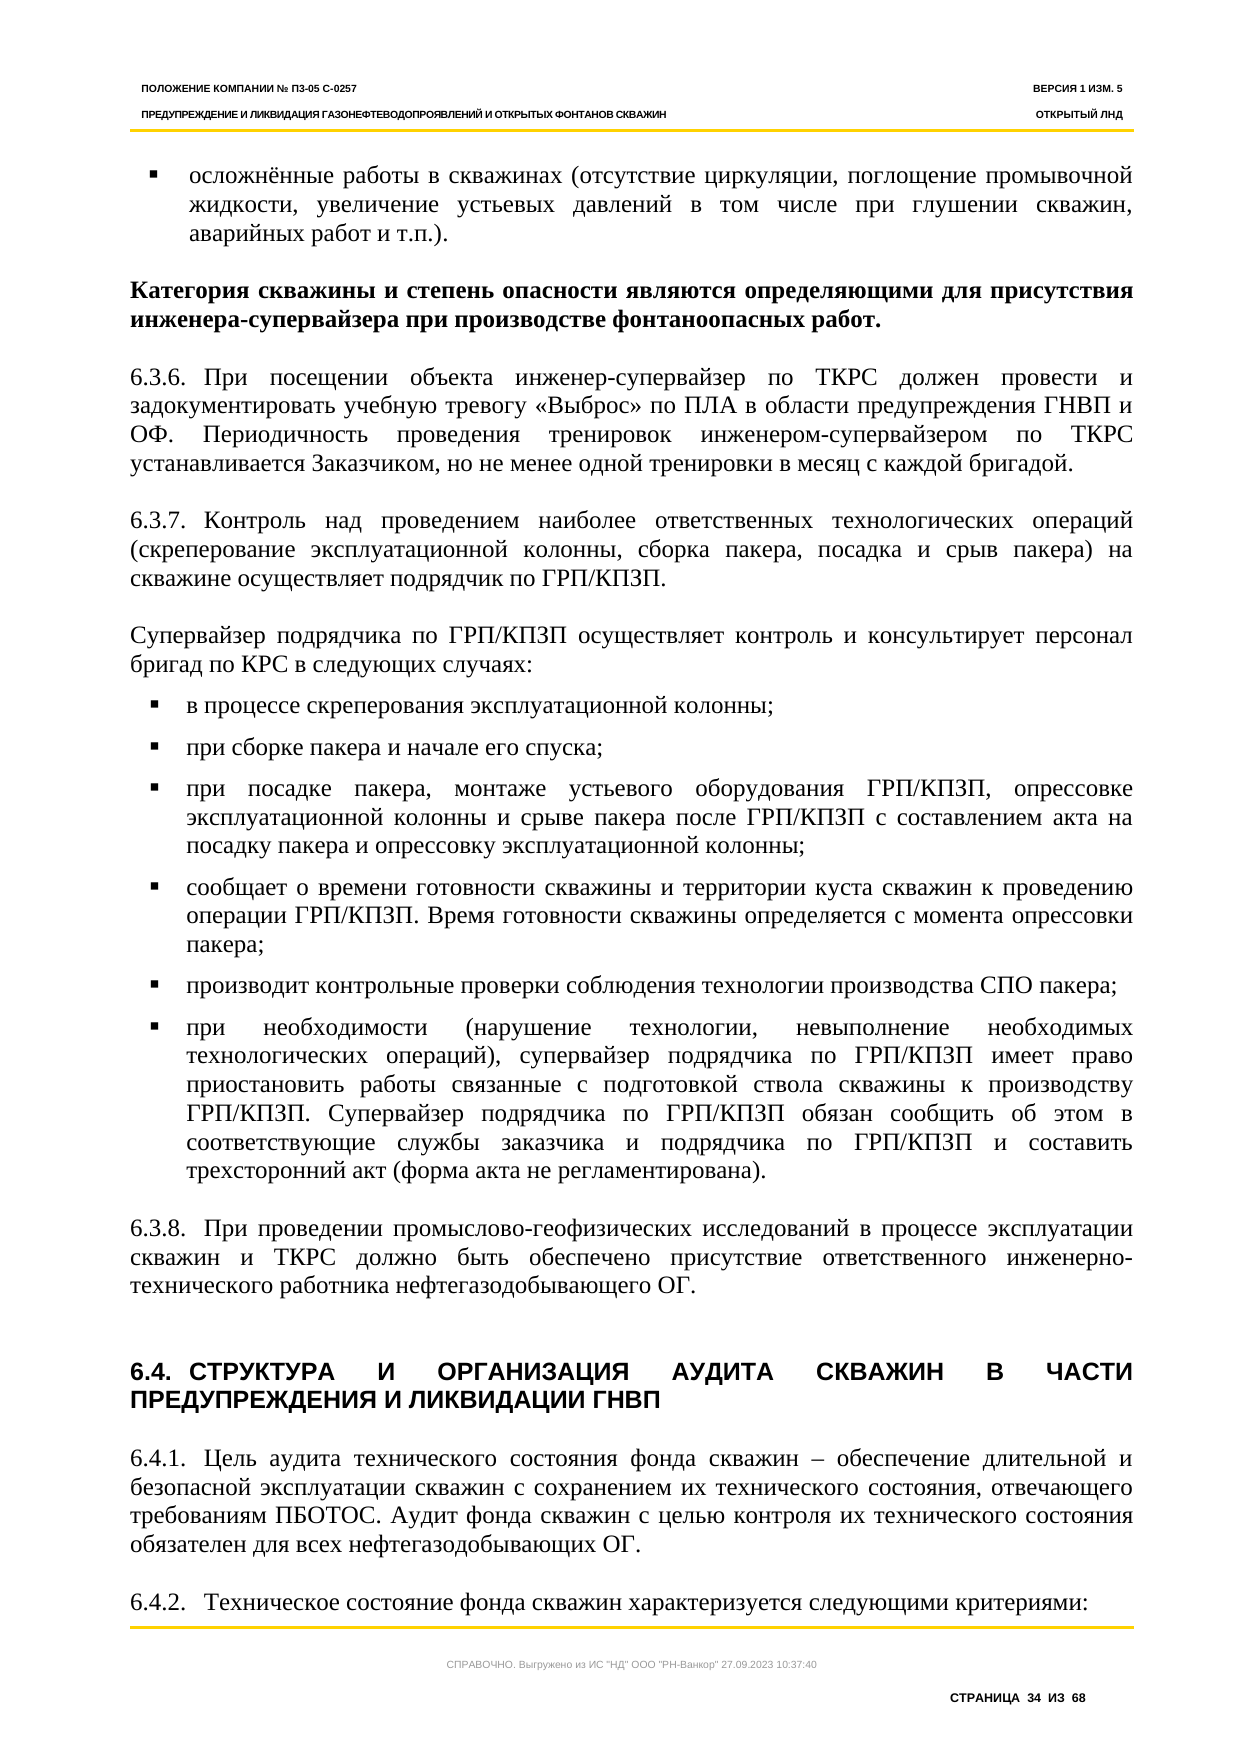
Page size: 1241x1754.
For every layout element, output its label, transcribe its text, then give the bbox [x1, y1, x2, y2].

text 6.4.2. Техническое состояние фонда скважин характеризуется следующими критериями: [130, 1587, 1134, 1616]
text Категория скважины и степень опасности являются определяющими для присутствия инженера-супервайзера при производстве фонтаноопасных работ. [130, 276, 1134, 333]
list производит контрольные проверки соблюдения технологии производства СПО пакера; [149, 971, 1134, 999]
list при необходимости (нарушение технологии, невыполнение необходимых технологических операций), супервайзер подрядчика по ГРП/КПЗП имеет право приостановить работы связанные с подготовкой ствола скважины к производству ГРП/КПЗП. Супервайзер подрядчика по ГРП/КПЗП обязан сообщить об этом в соответствующие службы заказчика и подрядчика по ГРП/КПЗП и составить трехсторонний акт (форма акта не регламентирована). [149, 1012, 1134, 1184]
list осложнённые работы в скважинах (отсутствие циркуляции, поглощение промывочной жидкости, увеличение устьевых давлений в том числе при глушении скважин, аварийных работ и т.п.). [148, 161, 1134, 247]
text 6.3.7. Контроль над проведением наиболее ответственных технологических операций (скреперование эксплуатационной колонны, сборка пакера, посадка и срыв пакера) на скважине осуществляет подрядчик по ГРП/КПЗП. [130, 506, 1134, 592]
list сообщает о времени готовности скважины и территории куста скважин к проведению операции ГРП/КПЗП. Время готовности скважины определяется с момента опрессовки пакера; [149, 872, 1134, 958]
text 6.3.8. При проведении промыслово-геофизических исследований в процессе эксплуатации скважин и ТКРС должно быть обеспечено присутствие ответственного инженерно-технического работника нефтегазодобывающего ОГ. [130, 1213, 1134, 1299]
text 6.3.6. При посещении объекта инженер-супервайзер по ТКРС должен провести и задокументировать учебную тревогу «Выброс» по ПЛА в области предупреждения ГНВП и ОФ. Периодичность проведения тренировок инженером-супервайзером по ТКРС устанавливается Заказчиком, но не менее одной тренировки в месяц с каждой бригадой. [130, 362, 1134, 477]
text 6.4.1. Цель аудита технического состояния фонда скважин – обеспечение длительной и безопасной эксплуатации скважин с сохранением их технического состояния, отвечающего требованиям ПБОТОС. Аудит фонда скважин с целью контроля их технического состояния обязателен для всех нефтегазодобывающих ОГ. [130, 1443, 1134, 1558]
list при сборке пакера и начале его спуска; [149, 732, 1134, 761]
list при посадке пакера, монтаже устьевого оборудования ГРП/КПЗП, опрессовке эксплуатационной колонны и срыве пакера после ГРП/КПЗП с составлением акта на посадку пакера и опрессовку эксплуатационной колонны; [149, 773, 1134, 859]
list СТРУКТУРА И ОРГАНИЗАЦИЯ АУДИТА СКВАЖИН В ЧАСТИ ПРЕДУПРЕЖДЕНИЯ И ЛИКВИДАЦИИ ГНВП [130, 1357, 1134, 1414]
list в процессе скреперования эксплуатационной колонны; [149, 691, 1134, 719]
text Супервайзер подрядчика по ГРП/КПЗП осуществляет контроль и консультирует персонал бригад по КРС в следующих случаях: [130, 621, 1134, 678]
